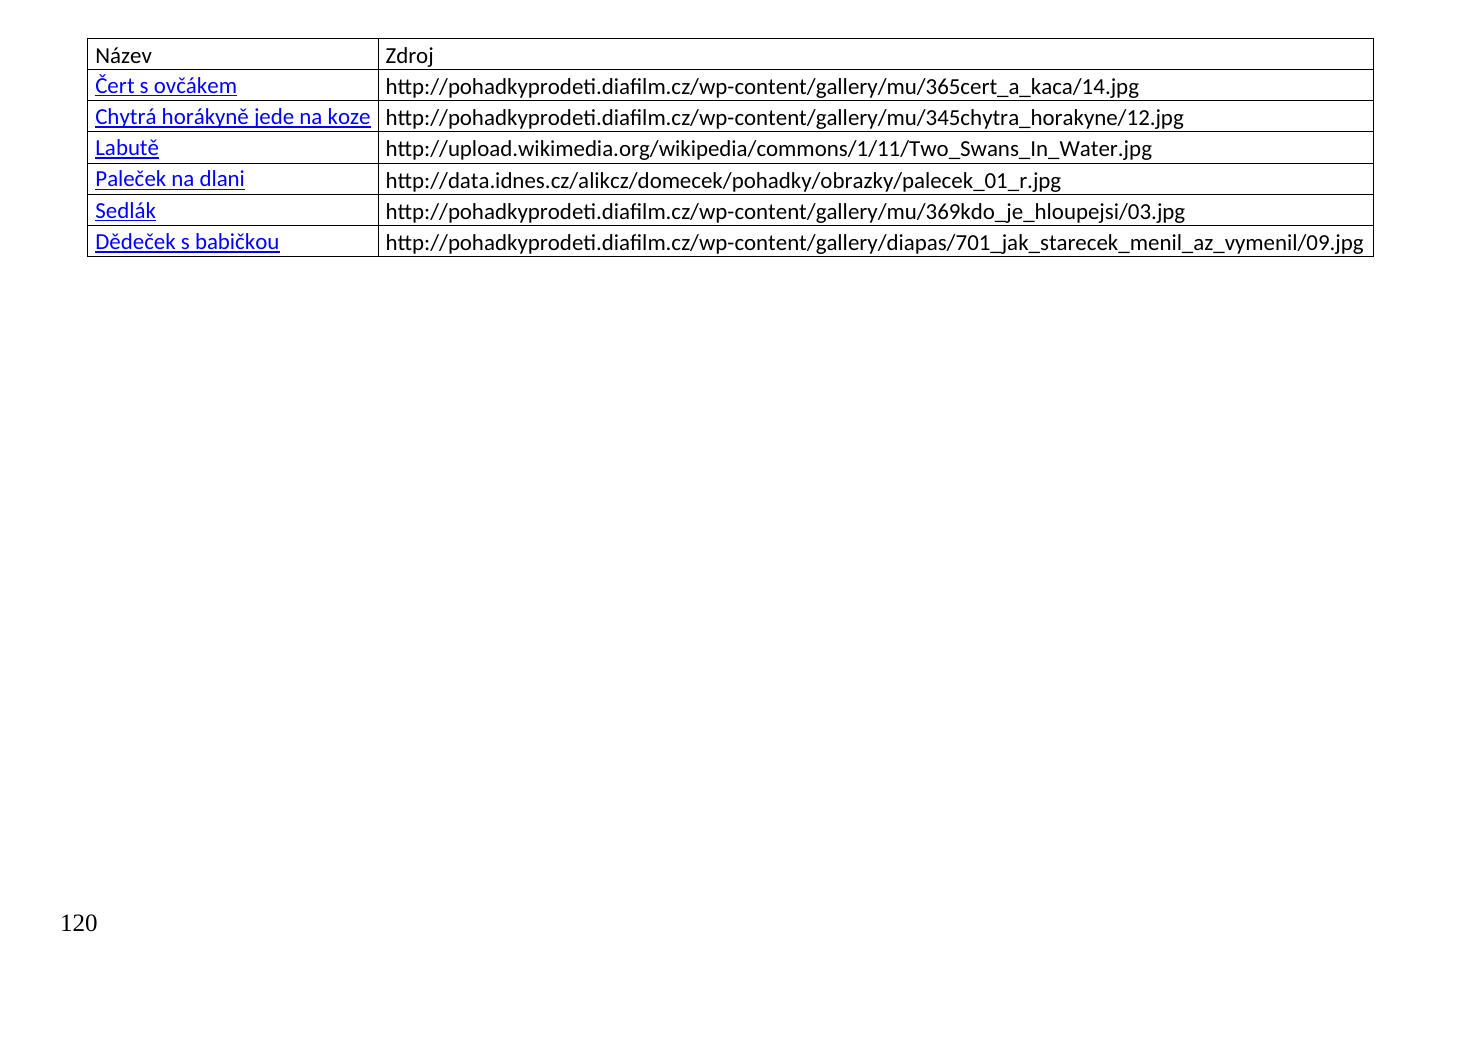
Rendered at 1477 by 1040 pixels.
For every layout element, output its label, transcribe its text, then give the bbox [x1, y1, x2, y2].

table_cell Čert s ovčákem [88, 70, 378, 100]
table_cell http://pohadkyprodeti.diafilm.cz/wp-content/gallery/mu/369kdo_je_hloupejsi/03.jpg [379, 195, 1373, 225]
table_header Zdroj [379, 39, 1373, 69]
table_header Název [88, 39, 378, 69]
table_cell http://pohadkyprodeti.diafilm.cz/wp-content/gallery/mu/345chytra_horakyne/12.jpg [379, 101, 1373, 131]
table_cell http://pohadkyprodeti.diafilm.cz/wp-content/gallery/diapas/701_jak_starecek_menil_az_vymenil/09.jpg [379, 226, 1373, 256]
table_cell Dědeček s babičkou [88, 226, 378, 256]
table_cell http://data.idnes.cz/alikcz/domecek/pohadky/obrazky/palecek_01_r.jpg [379, 164, 1373, 194]
table_cell Labutě [88, 132, 378, 162]
table_cell Sedlák [88, 195, 378, 225]
table_cell Paleček na dlani [88, 164, 378, 194]
table_cell http://upload.wikimedia.org/wikipedia/commons/1/11/Two_Swans_In_Water.jpg [379, 132, 1373, 162]
table_cell Chytrá horákyně jede na koze [88, 101, 378, 131]
table_cell http://pohadkyprodeti.diafilm.cz/wp-content/gallery/mu/365cert_a_kaca/14.jpg [379, 70, 1373, 100]
